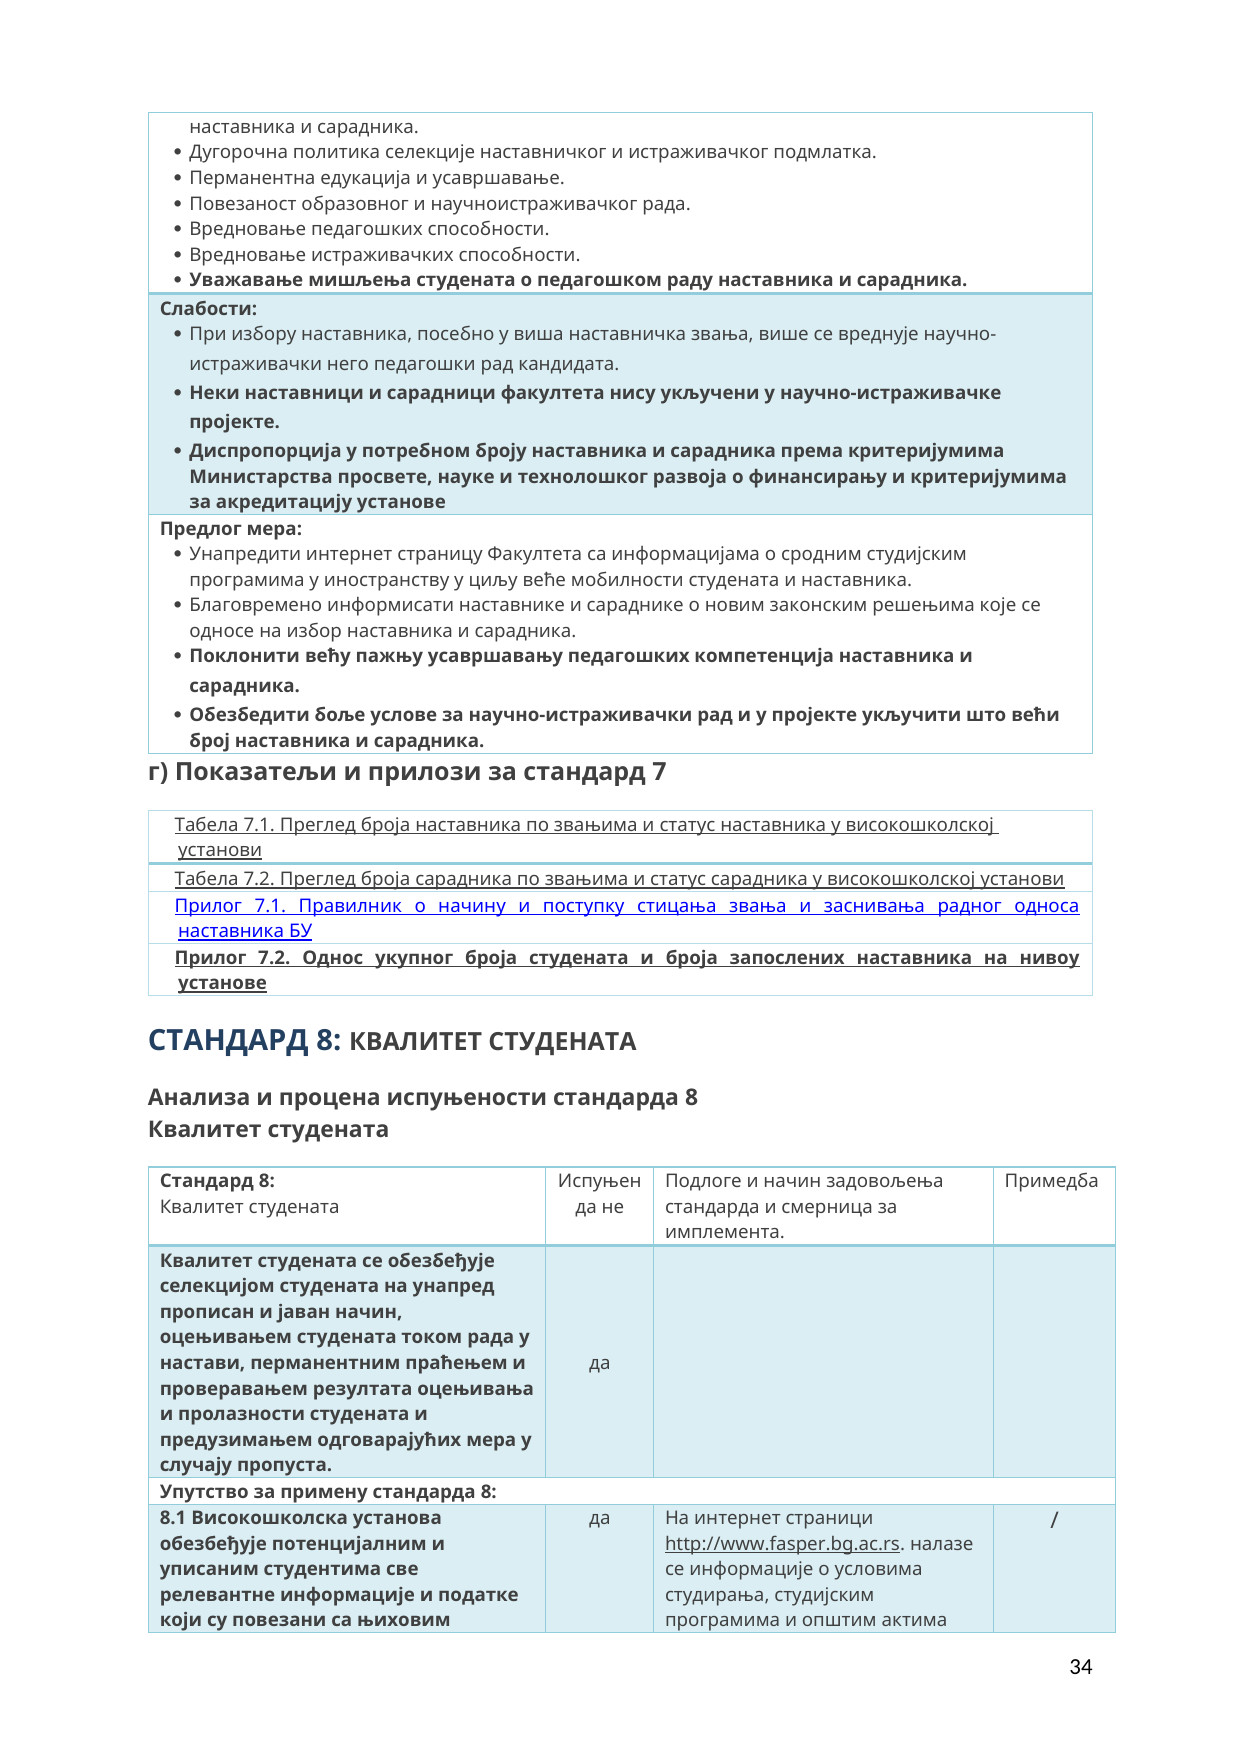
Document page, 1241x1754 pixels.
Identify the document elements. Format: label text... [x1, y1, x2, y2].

text г) Показатељи и прилози за стандард 7 [148, 754, 1092, 787]
table_cell Квалитет студената се обезбеђује селекцијом студената на унапред прописан и јаван начин, оцењивањем студената током рада у настави, перманентним праћењем и проверавањем резултата оцењивања и пролазности студената и предузимањем одговарајућих мера у случају пропуста. [149, 1247, 545, 1477]
table_cell / [994, 1505, 1115, 1632]
table_cell [654, 1247, 993, 1477]
table_header Табела 7.1. Преглед броја наставника по звањима и статус наставника у високошколској установи [149, 811, 1092, 862]
table_header Испуњен да не [546, 1168, 653, 1244]
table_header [149, 113, 1092, 292]
table_header Стандард 8: Квалитет студената [149, 1168, 545, 1244]
table_cell Прилог 7.1. Правилник о начину и поступку стицања звања и заснивања радног односа наставника БУ [149, 892, 1092, 943]
text Квалитет студената [148, 1112, 1092, 1144]
table_cell Слабости: При избору наставника, посебно у виша наставничка звања, више се вреднује научно-истраживачки него педагошки рад кандидата. Неки наставници и сарадници факултета нису укључени у научно-истраживачке пројекте. Диспропорција у потребном броју наставника и сарадника према критеријумима Министарства просвете, науке и технолошког развоја о финансирању и критеријумима за акредитацију установе [149, 295, 1092, 514]
text Анализа и процена испуњености стандарда 8 [148, 1081, 1092, 1112]
table_cell Табела 7.2. Преглед броја сарадника по звањима и статус сарадника у високошколској установи [149, 865, 1092, 891]
table_header Подлоге и начин задовољења стандарда и смерница за имплемента. [654, 1168, 993, 1244]
table_cell да [546, 1247, 653, 1477]
table_cell Предлог мера: Унапредити интернет страницу Факултета са информацијама о сродним студијским програмима у иностранству у циљу веће мобилности студената и наставника. Благовремено информисати наставнике и сараднике о новим законским решењима које се односе на избор наставника и сарадника. Поклонити већу пажњу усавршавању педагошких компетенција наставника и сарадника. Обезбедити боље услове за научно-истраживачки рад и у пројекте укључити што већи број наставника и сарадника. [149, 515, 1092, 752]
table_cell Упутство за примену стандарда 8: [149, 1478, 1115, 1503]
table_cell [149, 1505, 545, 1632]
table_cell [654, 1505, 993, 1632]
table_cell да [546, 1505, 653, 1632]
table_cell Прилог 7.2. Однос укупног броја студената и броја запослених наставника на нивоу установе [149, 944, 1092, 995]
table_header Примедба [994, 1168, 1115, 1244]
text СТАНДАРД 8: КВАЛИТЕТ СТУДЕНАТА [148, 1019, 1092, 1058]
table_cell [994, 1247, 1115, 1477]
